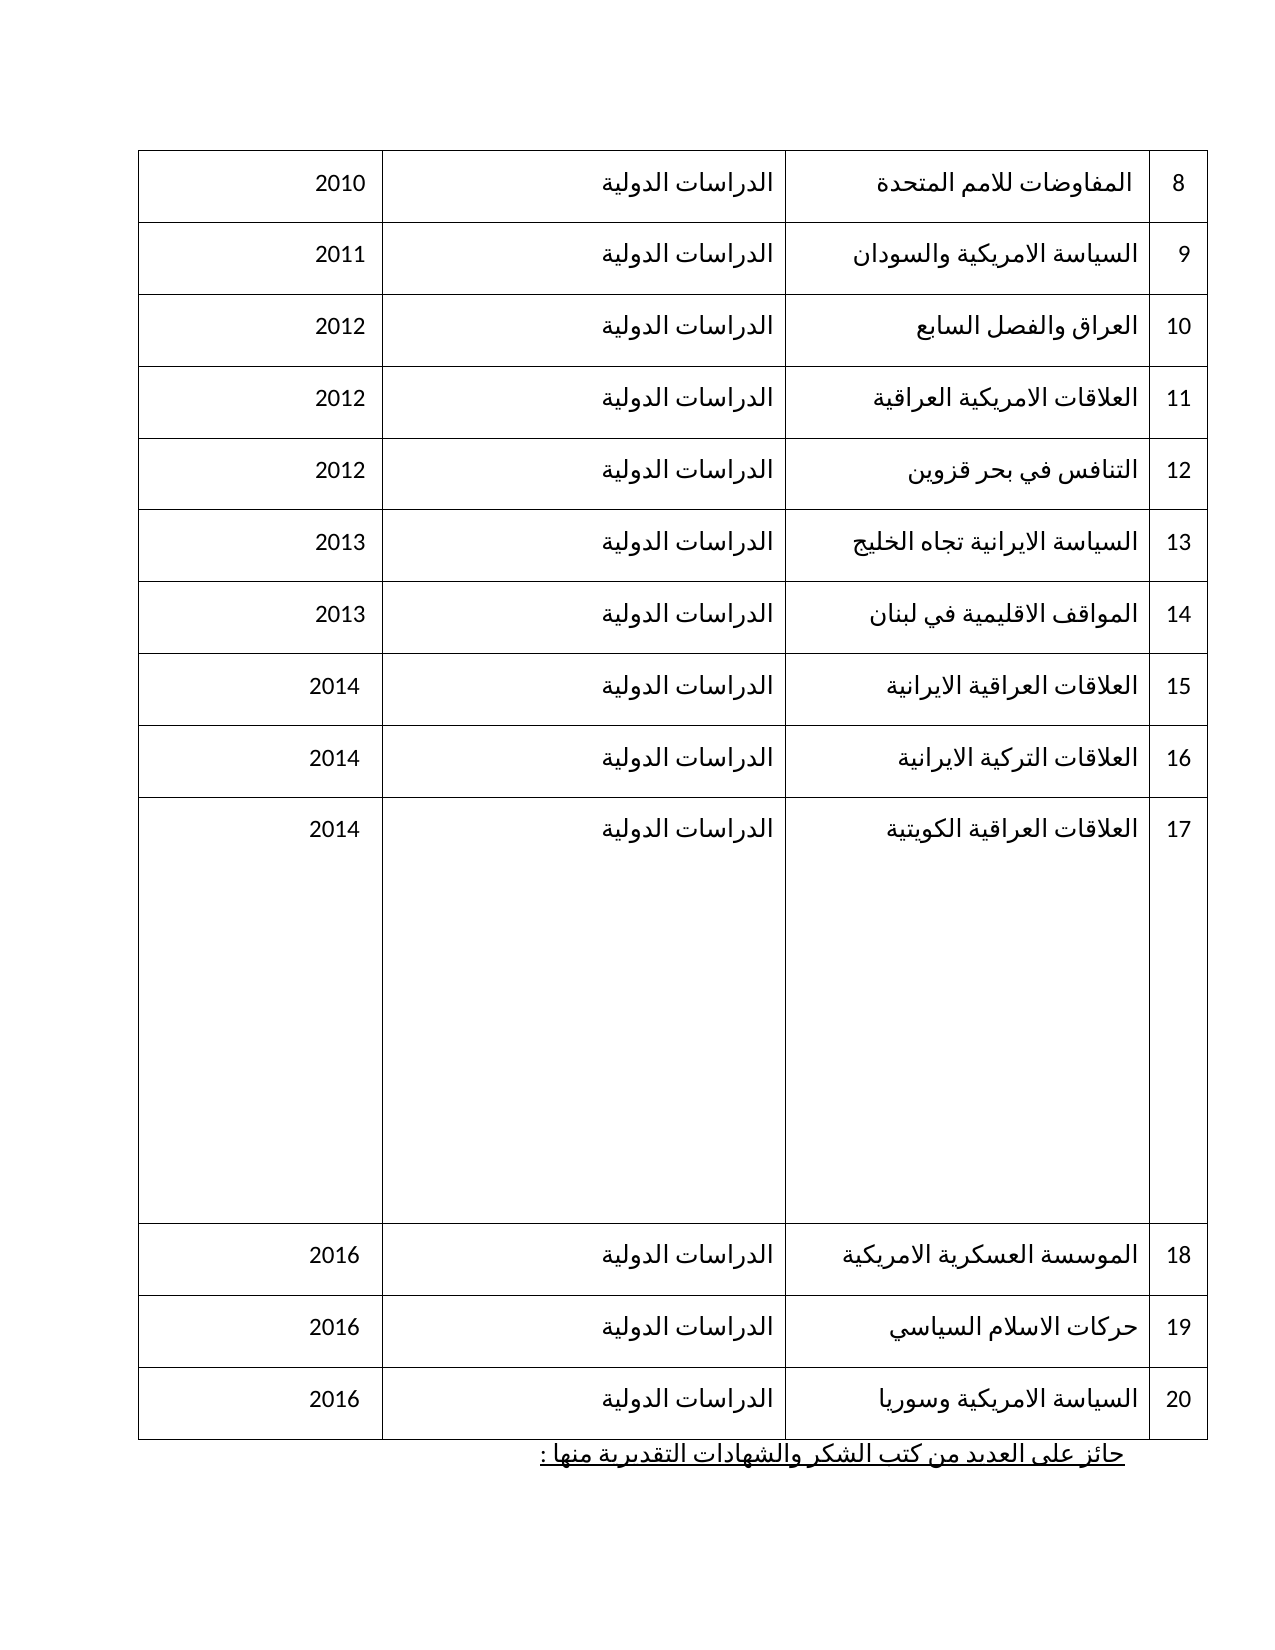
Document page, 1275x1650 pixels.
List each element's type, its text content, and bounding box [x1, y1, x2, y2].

table_cell الدراسات الدولية [383, 798, 785, 1223]
table_cell 2016 [139, 1296, 382, 1367]
table_cell 2013 [139, 510, 382, 581]
table_cell 2014 [139, 798, 382, 1223]
table_cell الدراسات الدولية [383, 654, 785, 725]
table_cell الدراسات الدولية [383, 1224, 785, 1295]
table_cell الدراسات الدولية [383, 439, 785, 509]
table_cell 20 [1150, 1368, 1207, 1438]
table_cell المواقف الاقليمية في لبنان [786, 582, 1149, 653]
table_cell العلاقات العراقية الكويتية [786, 798, 1149, 1223]
table_cell 10 [1150, 295, 1207, 366]
table_cell 15 [1150, 654, 1207, 725]
table_cell الموسسة العسكرية الامريكية [786, 1224, 1149, 1295]
table_cell 2016 [139, 1224, 382, 1295]
table_cell المفاوضات للامم المتحدة [786, 151, 1149, 222]
table_cell 8 [1150, 151, 1207, 222]
table_cell 16 [1150, 726, 1207, 797]
table_cell 2012 [139, 367, 382, 437]
table_cell 2010 [139, 151, 382, 222]
table_cell الدراسات الدولية [383, 510, 785, 581]
table_cell 2011 [139, 223, 382, 294]
table_cell حركات الاسلام السياسي [786, 1296, 1149, 1367]
table_cell 11 [1150, 367, 1207, 437]
table_cell الدراسات الدولية [383, 582, 785, 653]
table_cell 2016 [139, 1368, 382, 1438]
table_cell 2012 [139, 295, 382, 366]
table_cell السياسة الامريكية والسودان [786, 223, 1149, 294]
table_cell السياسة الايرانية تجاه الخليج [786, 510, 1149, 581]
text حائز على العديد من كتب الشكر والشهادات التقديرية منها : [150, 1440, 1125, 1468]
table_cell الدراسات الدولية [383, 367, 785, 437]
table_cell الدراسات الدولية [383, 151, 785, 222]
table_cell 17 [1150, 798, 1207, 1223]
table_cell الدراسات الدولية [383, 1368, 785, 1438]
table_cell الدراسات الدولية [383, 295, 785, 366]
table_cell 9 [1150, 223, 1207, 294]
table_cell 2014 [139, 726, 382, 797]
table_cell العلاقات العراقية الايرانية [786, 654, 1149, 725]
table_cell العلاقات التركية الايرانية [786, 726, 1149, 797]
table_cell العراق والفصل السابع [786, 295, 1149, 366]
table_cell 14 [1150, 582, 1207, 653]
table_cell 2012 [139, 439, 382, 509]
table_cell السياسة الامريكية وسوريا [786, 1368, 1149, 1438]
table_cell العلاقات الامريكية العراقية [786, 367, 1149, 437]
table_cell التنافس في بحر قزوين [786, 439, 1149, 509]
table_cell 19 [1150, 1296, 1207, 1367]
table_cell 2013 [139, 582, 382, 653]
table_cell 13 [1150, 510, 1207, 581]
table_cell الدراسات الدولية [383, 1296, 785, 1367]
table_cell الدراسات الدولية [383, 726, 785, 797]
table_cell الدراسات الدولية [383, 223, 785, 294]
table_cell 18 [1150, 1224, 1207, 1295]
table_cell 2014 [139, 654, 382, 725]
table_cell 12 [1150, 439, 1207, 509]
